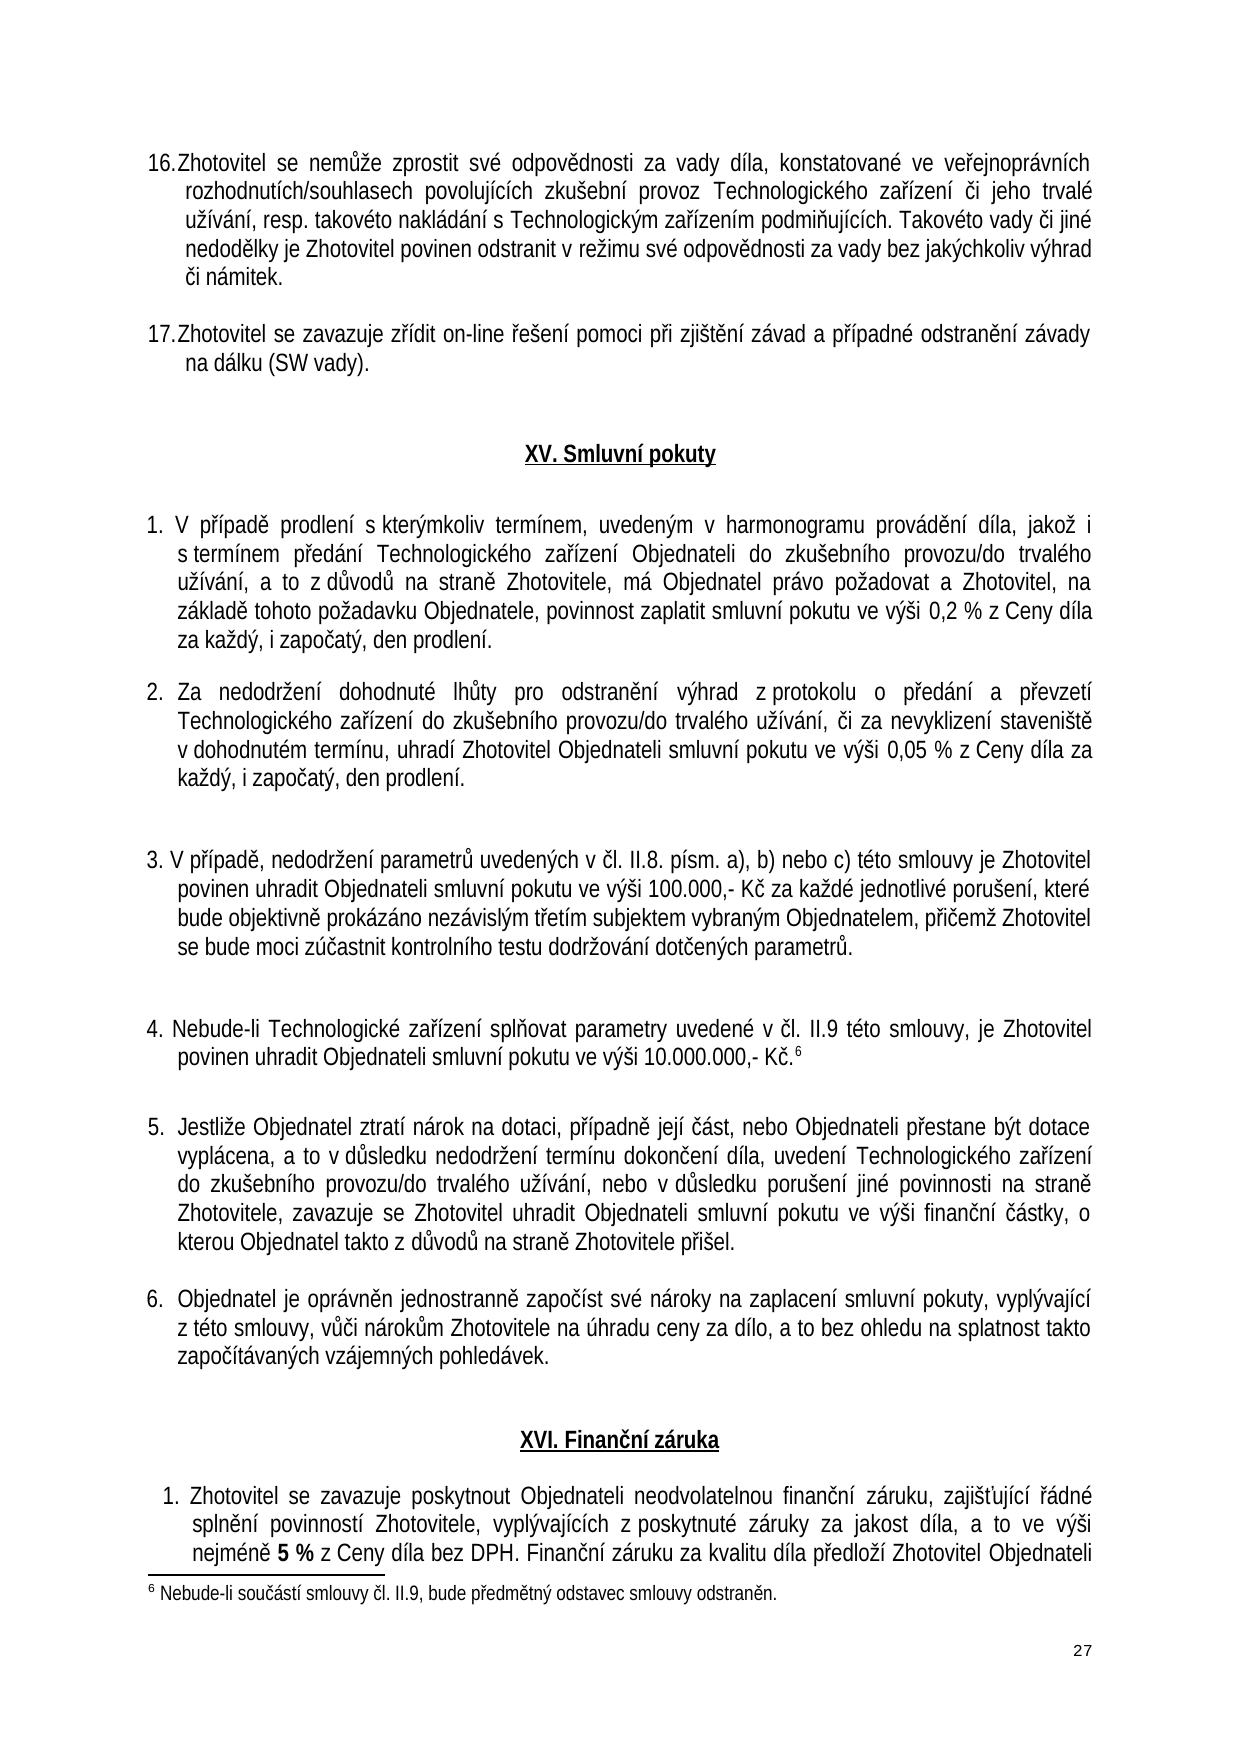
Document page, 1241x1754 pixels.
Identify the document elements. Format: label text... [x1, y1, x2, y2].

text 3. V případě, nedodržení parametrů uvedených v čl. II.8. písm. a), b) nebo c) této smlouvy je Zhotovitel povinen uhradit Objednateli smluvní pokutu ve výši 100.000,- Kč za každé jednotlivé porušení, které bude objektivně prokázáno nezávislým třetím subjektem vybraným Objednatelem, přičemž Zhotovitel se bude moci zúčastnit kontrolního testu dodržování dotčených parametrů. [146, 846, 1093, 960]
subtitle XV. Smluvní pokuty [148, 438, 1093, 467]
text 6. Objednatel je oprávněn jednostranně započíst své nároky na zaplacení smluvní pokuty, vyplývající z této smlouvy, vůči nárokům Zhotovitele na úhradu ceny za dílo, a to bez ohledu na splatnost takto započítávaných vzájemných pohledávek. [146, 1284, 1093, 1370]
subtitle Zhotovitel se zavazuje zřídit on-line řešení pomoci při zjištění závad a případné odstranění závady na dálku (SW vady). [148, 319, 1093, 377]
text XVI. Finanční záruka [146, 1425, 1093, 1454]
text 2. Za nedodržení dohodnuté lhůty pro odstranění výhrad z protokolu o předání a převzetí Technologického zařízení do zkušebního provozu/do trvalého užívání, či za nevyklizení staveniště v dohodnutém termínu, uhradí Zhotovitel Objednateli smluvní pokutu ve výši 0,05 % z Ceny díla za každý, i započatý, den prodlení. [146, 677, 1093, 792]
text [162, 1481, 1093, 1567]
text 1. V případě prodlení s kterýmkoliv termínem, uvedeným v harmonogramu provádění díla, jakož i s termínem předání Technologického zařízení Objednateli do zkušebního provozu/do trvalého užívání, a to z důvodů na straně Zhotovitele, má Objednatel právo požadovat a Zhotovitel, na základě tohoto požadavku Objednatele, povinnost zaplatit smluvní pokutu ve výši 0,2 % z Ceny díla za každý, i započatý, den prodlení. [146, 510, 1093, 653]
text 4. Nebude-li Technologické zařízení splňovat parametry uvedené v čl. II.9 této smlouvy, je Zhotovitel povinen uhradit Objednateli smluvní pokutu ve výši 10.000.000,- Kč. [146, 1014, 1093, 1071]
subtitle Zhotovitel se nemůže zprostit své odpovědnosti za vady díla, konstatované ve veřejnoprávních rozhodnutích/souhlasech povolujících zkušební provoz Technologického zařízení či jeho trvalé užívání, resp. takovéto nakládání s Technologickým zařízením podmiňujících. Takovéto vady či jiné nedodělky je Zhotovitel povinen odstranit v režimu své odpovědnosti za vady bez jakýchkoliv výhrad či námitek. [148, 148, 1093, 291]
text 5. Jestliže Objednatel ztratí nárok na dotaci, případně její část, nebo Objednateli přestane být dotace vyplácena, a to v důsledku nedodržení termínu dokončení díla, uvedení Technologického zařízení do zkušebního provozu/do trvalého užívání, nebo v důsledku porušení jiné povinnosti na straně Zhotovitele, zavazuje se Zhotovitel uhradit Objednateli smluvní pokutu ve výši finanční částky, o kterou Objednatel takto z důvodů na straně Zhotovitele přišel. [148, 1112, 1093, 1255]
